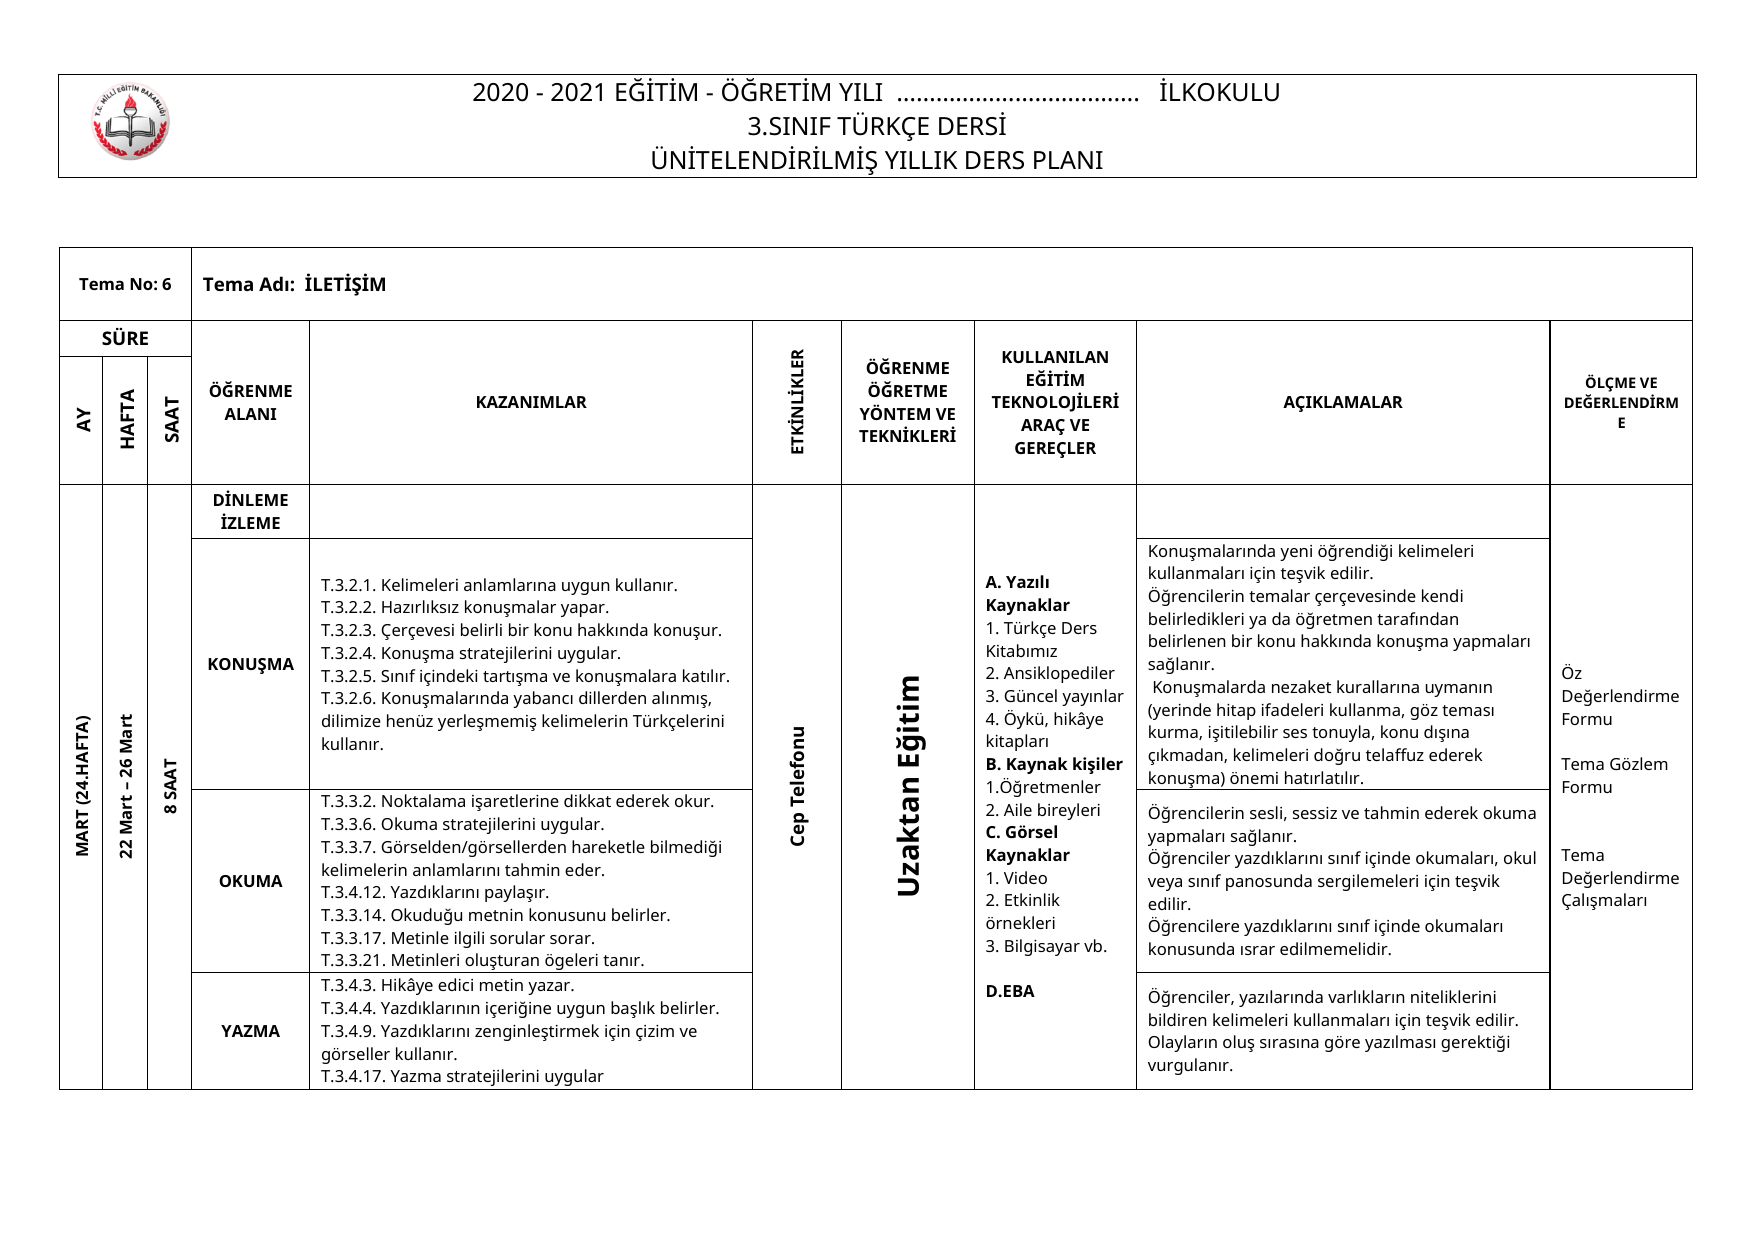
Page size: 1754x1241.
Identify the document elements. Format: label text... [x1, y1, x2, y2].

table_cell HAFTA [103, 357, 147, 484]
table_cell Uzaktan Eğitim [842, 485, 974, 1089]
table_cell Öz Değerlendirme Formu Tema Gözlem Formu Tema Değerlendirme Çalışmaları [1551, 485, 1692, 1089]
table_cell YAZMA [192, 973, 309, 1089]
table_cell Öğrenciler, yazılarında varlıkların niteliklerini bildiren kelimeleri kullanmaları için teşvik edilir. Olayların oluş sırasına göre yazılması gerektiği vurgulanır. [1137, 973, 1549, 1089]
table_cell [310, 485, 752, 538]
table_cell T.3.2.1. Kelimeleri anlamlarına uygun kullanır. T.3.2.2. Hazırlıksız konuşmalar yapar. T.3.2.3. Çerçevesi belirli bir konu hakkında konuşur. T.3.2.4. Konuşma stratejilerini uygular. T.3.2.5. Sınıf içindeki tartışma ve konuşmalara katılır. T.3.2.6. Konuşmalarında yabancı dillerden alınmış, dilimize henüz yerleşmemiş kelimelerin Türkçelerini kullanır. [310, 539, 752, 789]
table_cell T.3.4.3. Hikâye edici metin yazar. T.3.4.4. Yazdıklarının içeriğine uygun başlık belirler. T.3.4.9. Yazdıklarını zenginleştirmek için çizim ve görseller kullanır. T.3.4.17. Yazma stratejilerini uygular [310, 973, 752, 1089]
picture [85, 77, 175, 167]
table_cell [1137, 485, 1549, 538]
table_cell 22 Mart – 26 Mart [103, 485, 147, 1089]
table_cell KAZANIMLAR [310, 321, 752, 484]
table_cell AÇIKLAMALAR [1137, 321, 1549, 484]
table_cell OKUMA [192, 790, 309, 972]
table_cell Konuşmalarında yeni öğrendiği kelimeleri kullanmaları için teşvik edilir. Öğrencilerin temalar çerçevesinde kendi belirledikleri ya da öğretmen tarafından belirlenen bir konu hakkında konuşma yapmaları sağlanır. Konuşmalarda nezaket kurallarına uymanın (yerinde hitap ifadeleri kullanma, göz teması kurma, işitilebilir ses tonuyla, konu dışına çıkmadan, kelimeleri doğru telaffuz ederek konuşma) önemi hatırlatılır. [1137, 539, 1549, 789]
table_cell AY [60, 357, 102, 484]
table_cell KULLANILAN EĞİTİM TEKNOLOJİLERİ ARAÇ VE GEREÇLER [975, 321, 1136, 484]
table_cell Öğrencilerin sesli, sessiz ve tahmin ederek okuma yapmaları sağlanır. Öğrenciler yazdıklarını sınıf içinde okumaları, okul veya sınıf panosunda sergilemeleri için teşvik edilir. Öğrencilere yazdıklarını sınıf içinde okumaları konusunda ısrar edilmemelidir. [1137, 790, 1549, 972]
table_cell ÖĞRENME ALANI [192, 321, 309, 484]
table_cell ÖLÇME VE DEĞERLENDİRME [1551, 321, 1692, 484]
table_cell 8 SAAT [148, 485, 191, 1089]
table_header Tema Adı: İLETİŞİM [192, 248, 1692, 320]
table_header Tema No: 6 [60, 248, 191, 320]
table_cell ETKİNLİKLER [753, 321, 841, 484]
table_cell T.3.3.2. Noktalama işaretlerine dikkat ederek okur. T.3.3.6. Okuma stratejilerini uygular. T.3.3.7. Görselden/görsellerden hareketle bilmediği kelimelerin anlamlarını tahmin eder. T.3.4.12. Yazdıklarını paylaşır. T.3.3.14. Okuduğu metnin konusunu belirler. T.3.3.17. Metinle ilgili sorular sorar. T.3.3.21. Metinleri oluşturan ögeleri tanır. [310, 790, 752, 972]
table_cell SÜRE [60, 321, 191, 356]
table_cell MART (24.HAFTA) [60, 485, 102, 1089]
table_cell ÖĞRENME ÖĞRETME YÖNTEM VE TEKNİKLERİ [842, 321, 974, 484]
table_cell SAAT [148, 357, 191, 484]
table_cell KONUŞMA [192, 539, 309, 789]
table_cell A. Yazılı Kaynaklar 1. Türkçe Ders Kitabımız 2. Ansiklopediler 3. Güncel yayınlar 4. Öykü, hikâye kitapları B. Kaynak kişiler 1.Öğretmenler 2. Aile bireyleri C. Görsel Kaynaklar 1. Video 2. Etkinlik örnekleri 3. Bilgisayar vb. D.EBA [975, 485, 1136, 1089]
table_cell Cep Telefonu [753, 485, 841, 1089]
table_cell DİNLEME İZLEME [192, 485, 309, 538]
